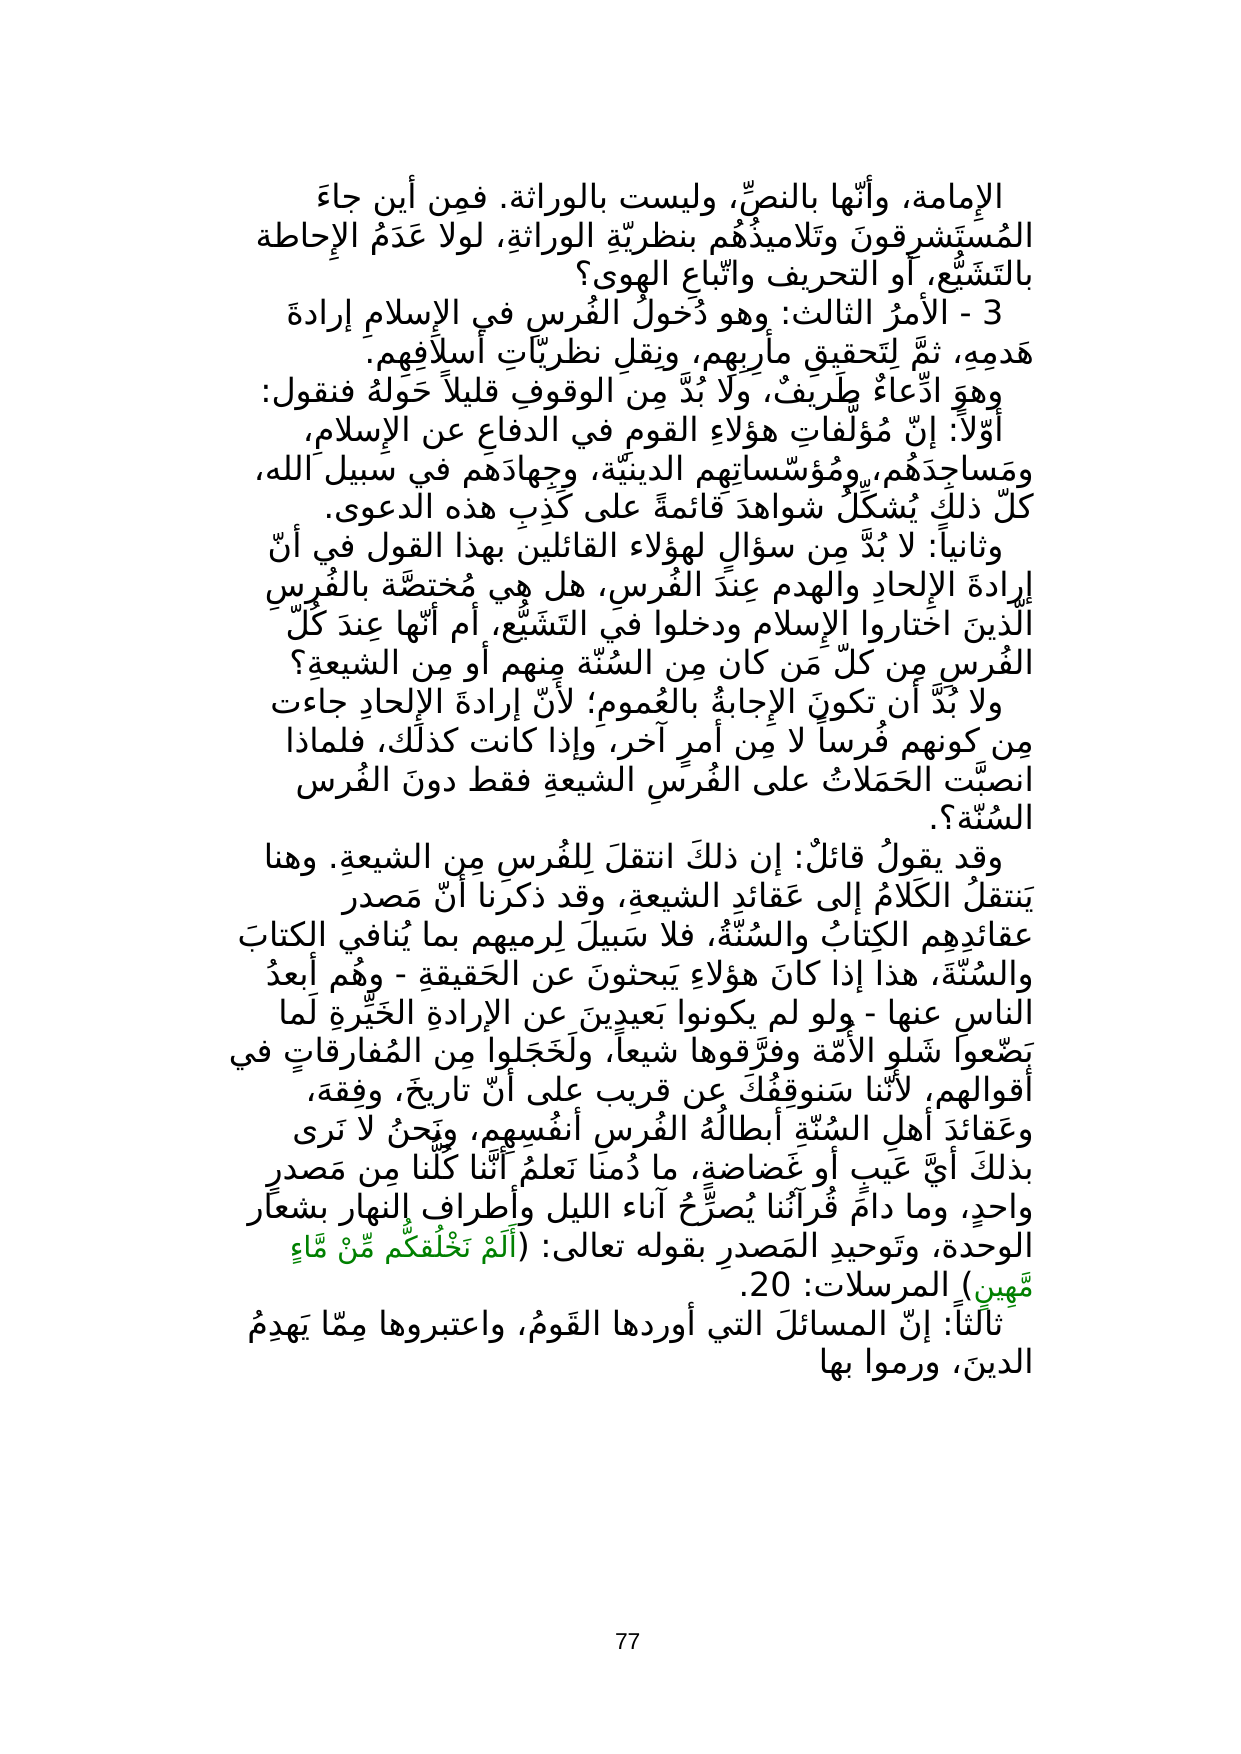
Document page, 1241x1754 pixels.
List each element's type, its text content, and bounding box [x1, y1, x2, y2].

text وهوَ ادِّعاءٌ طَريفٌ، ولا بُدَّ مِن الوقوفِ قليلاً حَولهُ فنقول: [222, 371, 1033, 410]
text وثانياً: لا بُدَّ مِن سؤالٍ لهؤلاء القائلين بهذا القول في أنّ إرادةَ الإِلحادِ والهدم عِندَ الفُرسِ، هل هي مُختصَّة بالفُرسِ الّذينَ اختاروا الإِسلام ودخلوا في التَشَيُّع، أم أنّها عِندَ كُلّ الفُرسِ مِن كلّ مَن كان مِن السُنّة مِنهم أو مِن الشيعةِ؟ [222, 527, 1033, 682]
text أوّلاً: إنّ مُؤلَّفاتِ هؤلاءِ القومِ في الدفاعِ عن الإِسلامِ، ومَساجِدَهُم، ومُؤسّساتِهِم الدينيّة، وجِهادَهم في سبيل الله، كلّ ذلك يُشكِّلُ شواهدَ قائمةً على كَذِبِ هذه الدعوى. [222, 410, 1033, 527]
text الإِمامة، وأنّها بالنصِّ، وليست بالوراثة. فمِن أين جاءَ المُستَشرِقونَ وتَلاميذُهُم بنظريّةِ الوراثةِ، لولا عَدَمُ الإِحاطة بالتَشَيُّع، أو التحريف واتّباعِ الهوى؟ [222, 177, 1033, 294]
text ثالثاً: إنّ المسائلَ التي أوردها القَومُ، واعتبروها مِمّا يَهدِمُ الدينَ، ورموا بها [222, 1304, 1033, 1382]
text وقد يقولُ قائلٌ: إن ذلكَ انتقلَ لِلفُرسِ مِن الشيعةِ. وهنا يَنتقلُ الكَلامُ إلى عَقائدِ الشيعةِ، وقد ذكرنا أنّ مَصدر عقائدِهِم الكِتابُ والسُنّةُ، فلا سَبيلَ لِرميهم بما يُنافي الكتابَ والسُنّةَ، هذا إذا كانَ هؤلاءِ يَبحثونَ عن الحَقيقةِ - وهُم أبعدُ الناسِ عنها - ولو لم يكونوا بَعيدينَ عن الإرادةِ الخَيِّرةِ لَما بَضّعوا شَلو الأُمّة وفرَّقوها شيعاً، ولَخَجَلوا مِن المُفارقاتٍ في أقوالهم، لأنّنا سَنوقِفُكَ عن قريب على أنّ تاريخَ، وفِقهَ، وعَقائدَ أهلِ السُنّةِ أبطالُهُ الفُرسِ أنفُسِهِم، ونَحنُ لا نَرى بذلكَ أيَّ عَيبٍ أو غَضاضةٍ، ما دُمنا نَعلمُ أنَّنا كُلُّنا مِن مَصدرٍ واحدٍ، وما دامَ قُرآنُنا يُصرِّحُ آناء الليل وأطراف النهار بشعار الوحدة، وتَوحيدِ المَصدرِ بقوله تعالى: (أَلَمْ نَخْلُقكُّم مِّنْ مَّاءٍ مَّهِينٍ) المرسلات: 20. [222, 838, 1033, 1304]
text ولا بُدَّ أن تكونَ الإِجابةُ بالعُمومِ؛ لأنّ إرادةَ الإِلحادِ جاءت مِن كونهم فُرساً لا مِن أمرٍ آخر، وإذا كانت كذلك، فلماذا انصبَّت الحَمَلاتُ على الفُرسِ الشيعةِ فقط دونَ الفُرس السُنّة؟. [222, 682, 1033, 838]
text 3 - الأمرُ الثالث: وهو دُخولُ الفُرسِ في الإِسلامِ إرادةَ هَدمِهِ، ثمَّ لِتَحقيقِ مأرِبِهِم، ونِقلِ نظريّاتِ أسلافِهِم. [222, 294, 1033, 371]
